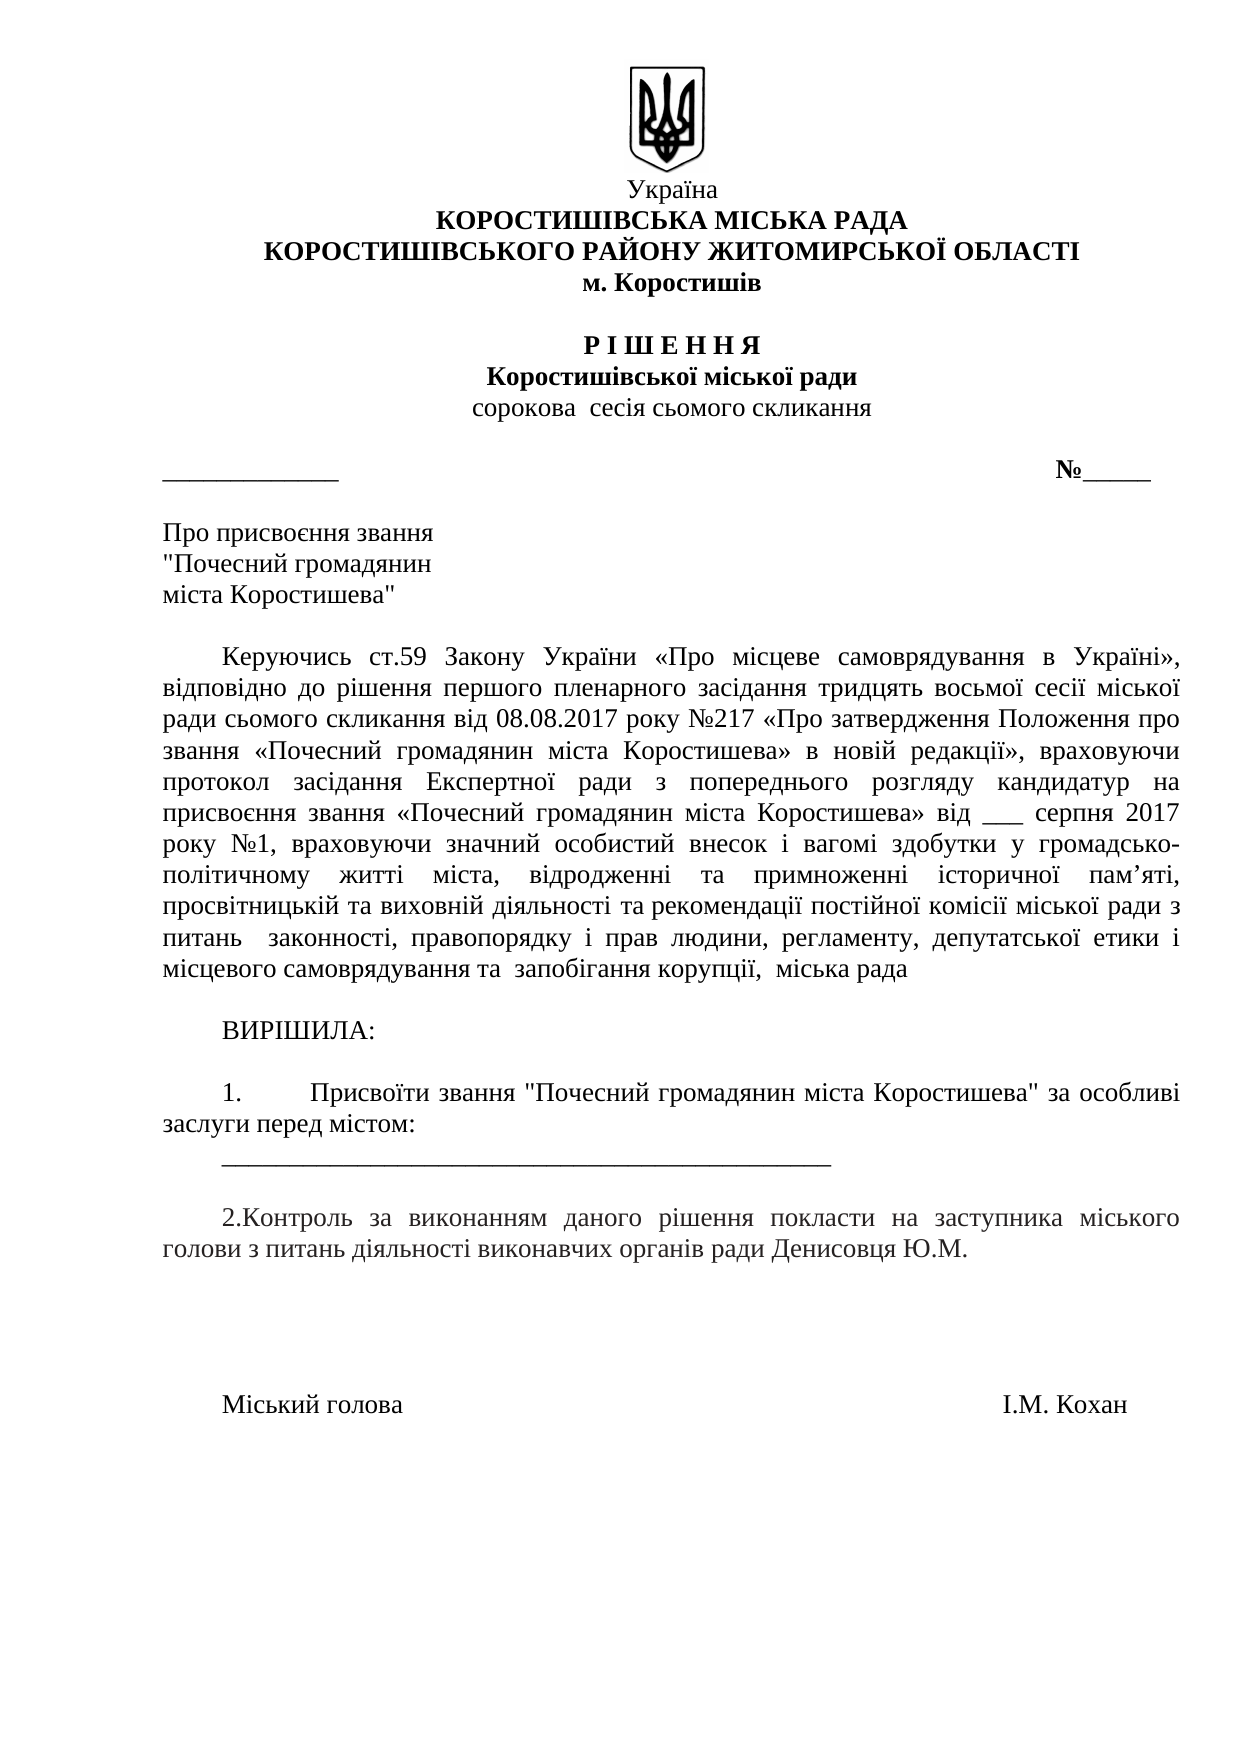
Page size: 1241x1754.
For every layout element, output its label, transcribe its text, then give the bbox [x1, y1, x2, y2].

text Міський голова І.М. Кохан [162, 1388, 1181, 1419]
list Присвоїти звання "Почесний громадянин міста Коростишева" за особливі заслуги перед містом: [162, 1076, 1181, 1139]
text КОРОСТИШІВСЬКА МІСЬКА РАДА [162, 204, 1181, 235]
text Коростишівської міської ради [162, 360, 1181, 391]
text міста Коростишева" [162, 578, 1181, 609]
text "Почесний громадянин [162, 547, 1181, 578]
text Керуючись ст.59 Закону України «Про місцеве самоврядування в Україні», відповідно до рішення першого пленарного засідання тридцять восьмої сесії міської ради сьомого скликання від 08.08.2017 року №217 «Про затвердження Положення про звання «Почесний громадянин міста Коростишева» в новій редакції», враховуючи протокол засідання Експертної ради з попереднього розгляду кандидатур на присвоєння звання «Почесний громадянин міста Коростишева» від ___ серпня 2017 року №1, враховуючи значний особистий внесок і вагомі здобутки у громадсько-політичному житті міста, відродженні та примноженні історичної пам’яті, просвітницькій та виховній діяльності та рекомендації постійної комісії міської ради з питань законності, правопорядку і прав людини, регламенту, депутатської етики і місцевого самоврядування та запобігання корупції, міська рада [162, 883, 1181, 983]
text Керуючись ст.59 Закону України «Про місцеве самоврядування в Україні», відповідно до рішення першого пленарного засідання тридцять восьмої сесії міської ради сьомого скликання від 08.08.2017 року №217 «Про затвердження Положення про звання «Почесний громадянин міста Коростишева» в новій редакції», враховуючи протокол засідання Експертної ради з попереднього розгляду кандидатур на присвоєння звання «Почесний громадянин міста Коростишева» від ___ серпня 2017 року №1, враховуючи значний особистий внесок і вагомі здобутки у громадсько-політичному житті міста, відродженні та примноженні історичної пам’яті, просвітницькій та виховній діяльності та рекомендації постійної комісії міської ради з питань законності, правопорядку і прав людини, регламенту, депутатської етики і місцевого самоврядування та запобігання корупції, міська рада [162, 640, 1181, 858]
text Україна [162, 173, 1181, 204]
text сорокова сесія сьомого скликання [162, 391, 1181, 422]
text КОРОСТИШІВСЬКОГО РАЙОНУ ЖИТОМИРСЬКОЇ ОБЛАСТІ [162, 235, 1181, 267]
text Про присвоєння звання [162, 516, 1181, 547]
text ВИРІШИЛА: [162, 1014, 1181, 1045]
text Р І Ш Е Н Н Я [162, 329, 1181, 360]
text 2.Контроль за виконанням даного рішення покласти на заступника міського голови з питань діяльності виконавчих органів ради Денисовця Ю.М. [162, 1201, 1181, 1263]
list _____________________________________________ [162, 1139, 1181, 1170]
text _____________ №_____ [162, 453, 1181, 484]
text м. Коростишів [162, 267, 1181, 298]
